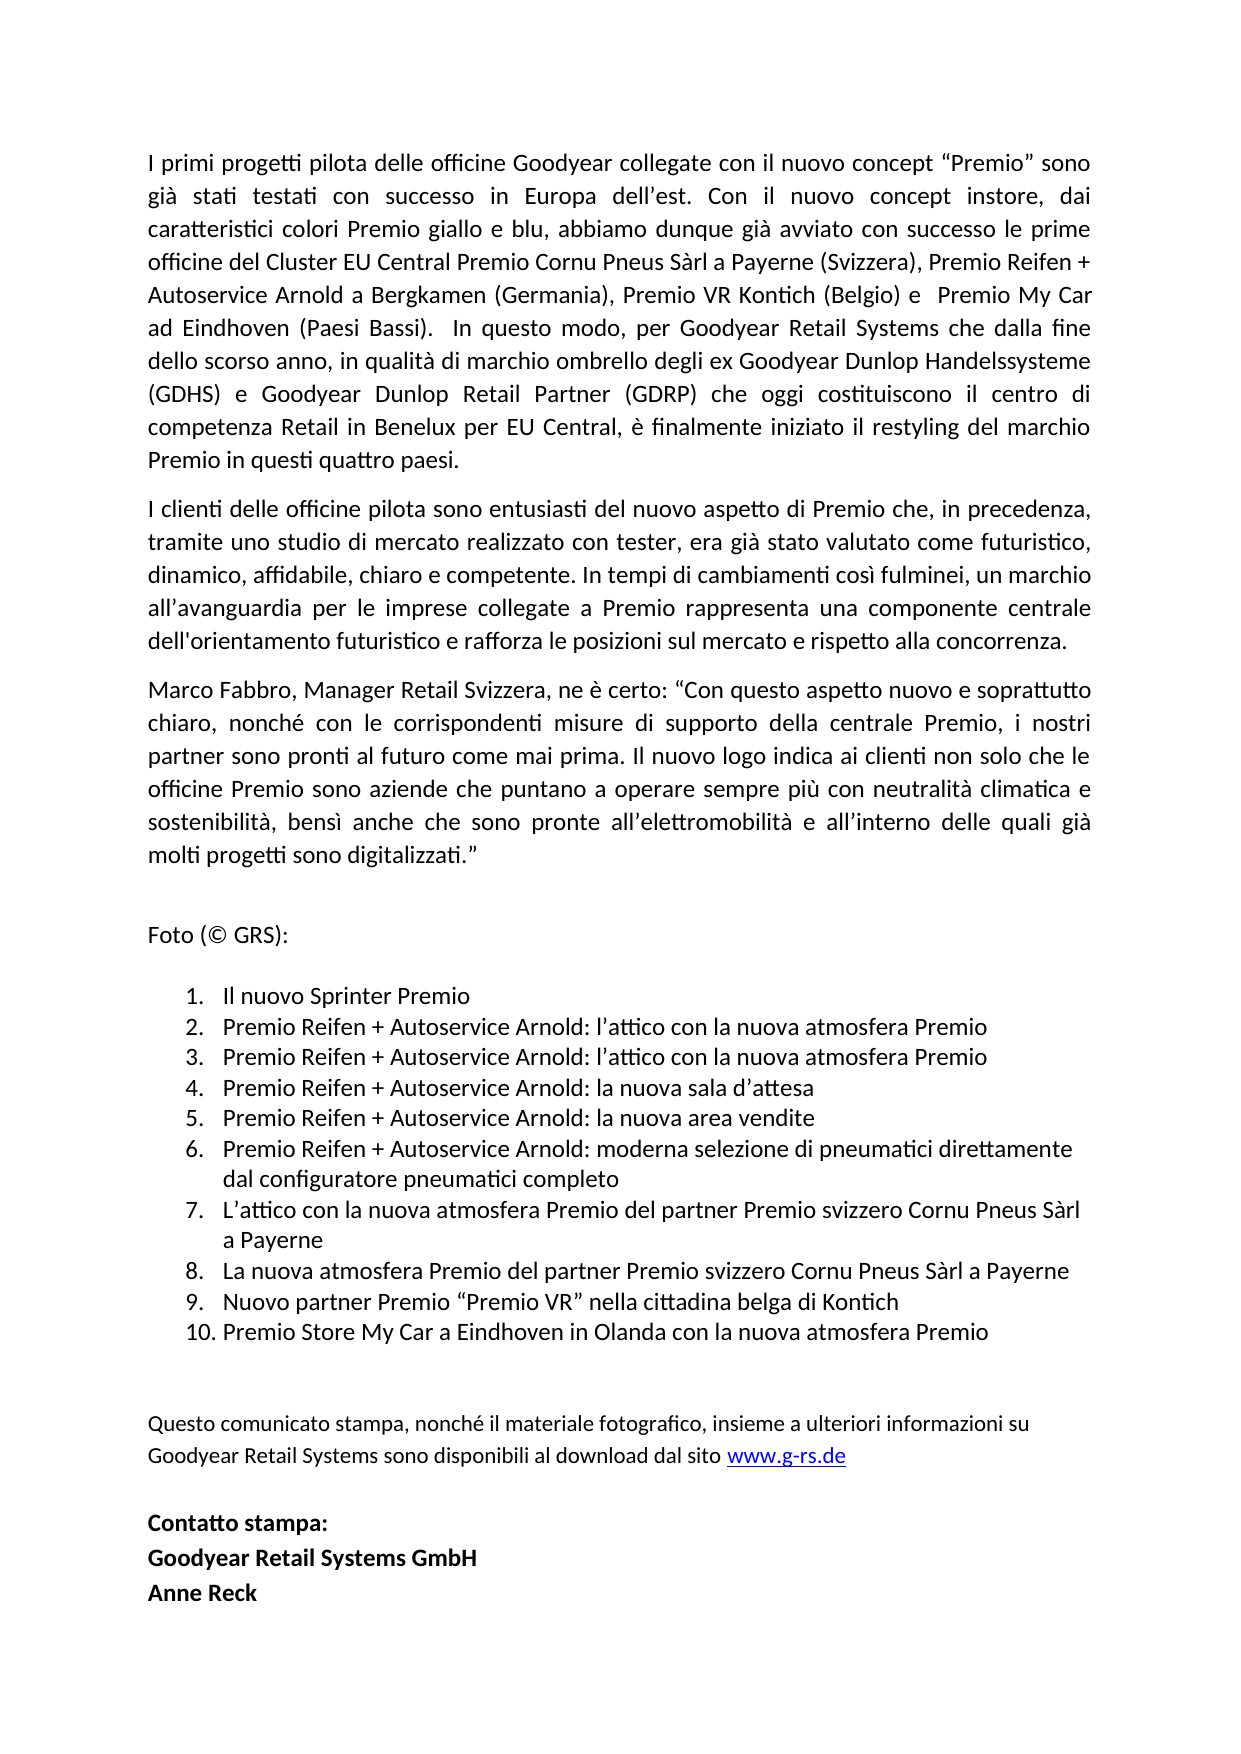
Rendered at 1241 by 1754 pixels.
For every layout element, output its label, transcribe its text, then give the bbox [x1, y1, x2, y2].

list Premio Reifen + Autoservice Arnold: l’attico con la nuova atmosfera Premio [185, 1041, 1093, 1072]
list Il nuovo Sprinter Premio [185, 980, 1093, 1011]
list Nuovo partner Premio “Premio VR” nella cittadina belga di Kontich [185, 1286, 1093, 1316]
list Premio Reifen + Autoservice Arnold: la nuova sala d’attesa [185, 1072, 1093, 1102]
text Goodyear Retail Systems GmbH [148, 1542, 1093, 1572]
list Premio Reifen + Autoservice Arnold: moderna selezione di pneumatici direttamente dal configuratore pneumatici completo [185, 1133, 1093, 1194]
list Premio Reifen + Autoservice Arnold: la nuova area vendite [185, 1102, 1093, 1133]
list L’attico con la nuova atmosfera Premio del partner Premio svizzero Cornu Pneus Sàrl a Payerne [185, 1194, 1093, 1255]
text Questo comunicato stampa, nonché il materiale fotografico, insieme a ulteriori informazioni su Goodyear Retail Systems sono disponibili al download dal sito www.g-rs.de [148, 1409, 1093, 1469]
list La nuova atmosfera Premio del partner Premio svizzero Cornu Pneus Sàrl a Payerne [185, 1255, 1093, 1286]
text Foto (© GRS): [148, 919, 1093, 950]
list Premio Reifen + Autoservice Arnold: l’attico con la nuova atmosfera Premio [185, 1011, 1093, 1041]
text Marco Fabbro, Manager Retail Svizzera, ne è certo: “Con questo aspetto nuovo e soprattutto chiaro, nonché con le corrispondenti misure di supporto della centrale Premio, i nostri partner sono pronti al futuro come mai prima. Il nuovo logo indica ai clienti non solo che le officine Premio sono aziende che puntano a operare sempre più con neutralità climatica e sostenibilità, bensì anche che sono pronte all’elettromobilità e all’interno delle quali già molti progetti sono digitalizzati.” [148, 675, 1093, 870]
list Premio Store My Car a Eindhoven in Olanda con la nuova atmosfera Premio [185, 1316, 1093, 1347]
text Contatto stampa: [148, 1507, 1093, 1537]
text I primi progetti pilota delle officine Goodyear collegate con il nuovo concept “Premio” sono già stati testati con successo in Europa dell’est. Con il nuovo concept instore, dai caratteristici colori Premio giallo e blu, abbiamo dunque già avviato con successo le prime officine del Cluster EU Central Premio Cornu Pneus Sàrl a Payerne (Svizzera), Premio Reifen + Autoservice Arnold a Bergkamen (Germania), Premio VR Kontich (Belgio) e Premio My Car ad Eindhoven (Paesi Bassi). In questo modo, per Goodyear Retail Systems che dalla fine dello scorso anno, in qualità di marchio ombrello degli ex Goodyear Dunlop Handelssysteme (GDHS) e Goodyear Dunlop Retail Partner (GDRP) che oggi costituiscono il centro di competenza Retail in Benelux per EU Central, è finalmente iniziato il restyling del marchio Premio in questi quattro paesi. [148, 148, 1093, 474]
text I clienti delle officine pilota sono entusiasti del nuovo aspetto di Premio che, in precedenza, tramite uno studio di mercato realizzato con tester, era già stato valutato come futuristico, dinamico, affidabile, chiaro e competente. In tempi di cambiamenti così fulminei, un marchio all’avanguardia per le imprese collegate a Premio rappresenta una componente centrale dell'orientamento futuristico e rafforza le posizioni sul mercato e rispetto alla concorrenza. [148, 493, 1093, 656]
text Anne Reck [148, 1577, 1093, 1607]
